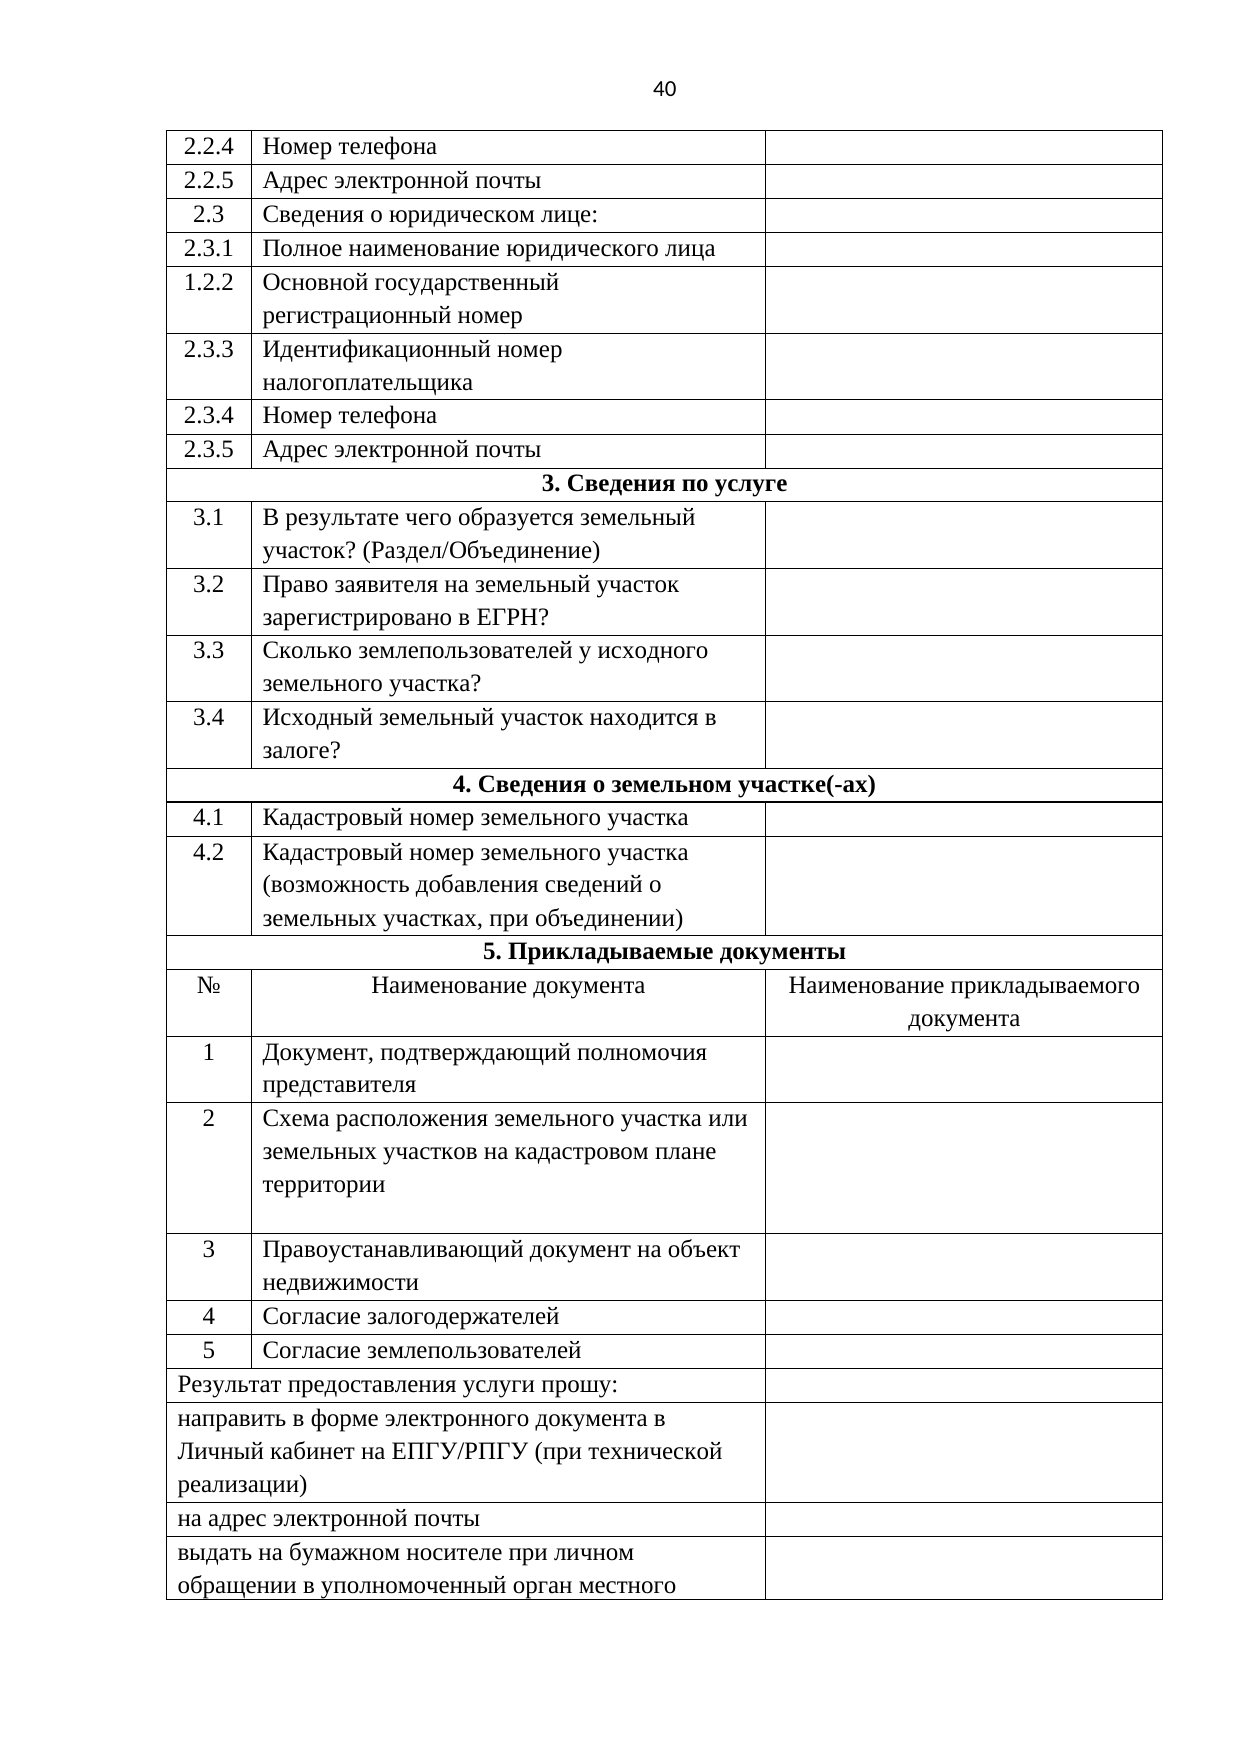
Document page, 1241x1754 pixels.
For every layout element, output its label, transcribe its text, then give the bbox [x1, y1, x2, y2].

table_cell 4 [167, 1301, 251, 1334]
table_cell 5. Прикладываемые документы [167, 936, 1162, 969]
table_cell Наименование документа [252, 970, 765, 1036]
table_cell [766, 334, 1162, 399]
table_cell Результат предоставления услуги прошу: [167, 1369, 765, 1402]
table_cell 4.1 [167, 803, 251, 836]
table_cell Документ, подтверждающий полномочия представителя [252, 1037, 765, 1102]
table_cell Наименование прикладываемого документа [766, 970, 1162, 1036]
table_cell Основной государственный регистрационный номер [252, 267, 765, 333]
table_cell [766, 131, 1162, 164]
table_cell [766, 702, 1162, 768]
table_cell [766, 165, 1162, 198]
table_cell [766, 199, 1162, 232]
table_cell 2.2.4 [167, 131, 251, 164]
table_cell 2 [167, 1103, 251, 1233]
table_cell [766, 502, 1162, 568]
table_cell 3.3 [167, 636, 251, 701]
table_cell 2.3.1 [167, 233, 251, 266]
table_cell [766, 233, 1162, 266]
table_cell Кадастровый номер земельного участка (возможность добавления сведений о земельных участках, при объединении) [252, 837, 765, 935]
table_cell [766, 636, 1162, 701]
table_cell [766, 1403, 1162, 1502]
table_cell Схема расположения земельного участка или земельных участков на кадастровом плане территории [252, 1103, 765, 1233]
table_cell Правоустанавливающий документ на объект недвижимости [252, 1234, 765, 1300]
table_cell [766, 1037, 1162, 1102]
table_cell направить в форме электронного документа в Личный кабинет на ЕПГУ/РПГУ (при технической реализации) [167, 1403, 765, 1502]
table_cell 2.3.3 [167, 334, 251, 399]
table_cell на адрес электронной почты [167, 1503, 765, 1536]
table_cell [167, 1537, 765, 1598]
table_cell Право заявителя на земельный участок зарегистрировано в ЕГРН? [252, 569, 765, 634]
table_cell Сколько землепользователей у исходного земельного участка? [252, 636, 765, 701]
table_cell [766, 837, 1162, 935]
table_cell Согласие залогодержателей [252, 1301, 765, 1334]
table_cell Адрес электронной почты [252, 165, 765, 198]
table_cell Идентификационный номер налогоплательщика [252, 334, 765, 399]
table_cell Адрес электронной почты [252, 435, 765, 467]
table_cell 3.4 [167, 702, 251, 768]
table_cell Исходный земельный участок находится в залоге? [252, 702, 765, 768]
table_cell 2.3.4 [167, 400, 251, 433]
table_cell Номер телефона [252, 131, 765, 164]
table_cell [766, 400, 1162, 433]
table_cell Кадастровый номер земельного участка [252, 803, 765, 836]
table_cell 2.3 [167, 199, 251, 232]
table_cell 5 [167, 1335, 251, 1368]
table_cell [766, 435, 1162, 467]
table_cell 2.2.5 [167, 165, 251, 198]
table_cell 3 [167, 1234, 251, 1300]
table_cell В результате чего образуется земельный участок? (Раздел/Объединение) [252, 502, 765, 568]
table_cell [766, 803, 1162, 836]
table_cell [766, 1369, 1162, 1402]
table_cell Сведения о юридическом лице: [252, 199, 765, 232]
table_cell 1.2.2 [167, 267, 251, 333]
table_cell [766, 267, 1162, 333]
table_cell 4. Сведения о земельном участке(-ах) [167, 769, 1162, 801]
table_cell [766, 1537, 1162, 1598]
table_cell Полное наименование юридического лица [252, 233, 765, 266]
table_cell Номер телефона [252, 400, 765, 433]
table_cell [766, 1103, 1162, 1233]
table_cell 3.2 [167, 569, 251, 634]
table_cell [766, 569, 1162, 634]
table_cell 3.1 [167, 502, 251, 568]
table_cell 1 [167, 1037, 251, 1102]
table_cell 4.2 [167, 837, 251, 935]
table_cell [766, 1301, 1162, 1334]
table_cell 2.3.5 [167, 435, 251, 467]
table_cell [766, 1335, 1162, 1368]
table_cell [766, 1503, 1162, 1536]
table_cell № [167, 970, 251, 1036]
table_cell Согласие землепользователей [252, 1335, 765, 1368]
table_cell [766, 1234, 1162, 1300]
table_cell 3. Сведения по услуге [167, 469, 1162, 501]
